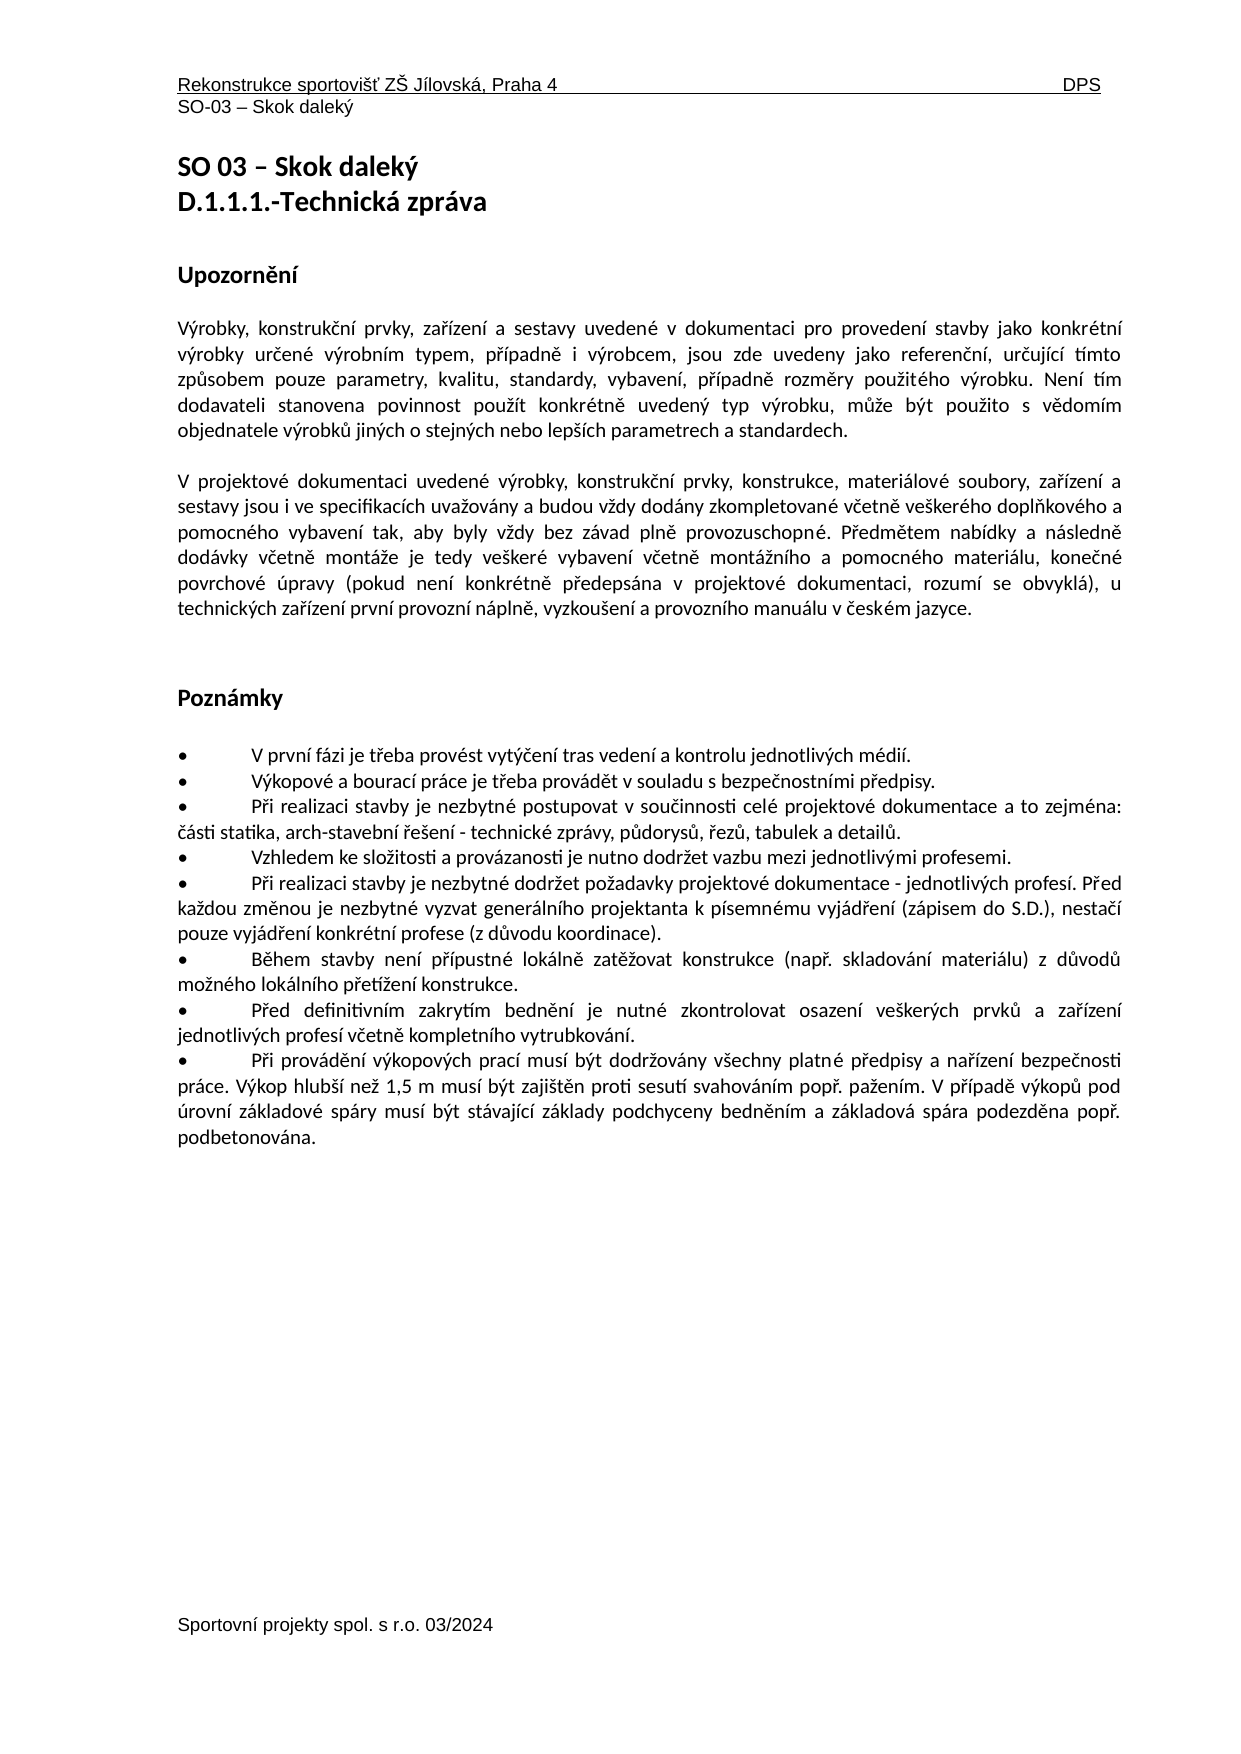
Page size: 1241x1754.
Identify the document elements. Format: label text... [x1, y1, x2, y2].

text • V první fázi je třeba provést vytýčení tras vedení a kontrolu jednotlivých médií. [177, 743, 1122, 768]
text SO 03 – Skok daleký [177, 148, 1122, 183]
text Poznámky [177, 682, 1122, 712]
text • Výkopové a bourací práce je třeba provádět v souladu s bezpečnostními předpisy. [177, 768, 1122, 793]
text • Při realizaci stavby je nezbytné postupovat v součinnosti celé projektové dokumentace a to zejména: části statika, arch-stavební řešení - technické zprávy, půdorysů, řezů, tabulek a detailů. [177, 793, 1122, 844]
text • Při realizaci stavby je nezbytné dodržet požadavky projektové dokumentace - jednotlivých profesí. Před každou změnou je nezbytné vyzvat generálního projektanta k písemnému vyjádření (zápisem do S.D.), nestačí pouze vyjádření konkrétní profese (z důvodu koordinace). [177, 870, 1122, 946]
text D.1.1.1.-Technická zpráva [177, 183, 1122, 219]
text • Během stavby není přípustné lokálně zatěžovat konstrukce (např. skladování materiálu) z důvodů možného lokálního přetížení konstrukce. [177, 946, 1122, 997]
text Výrobky, konstrukční prvky, zařízení a sestavy uvedené v dokumentaci pro provedení stavby jako konkrétní výrobky určené výrobním typem, případně i výrobcem, jsou zde uvedeny jako referenční, určující tímto způsobem pouze parametry, kvalitu, standardy, vybavení, případně rozměry použitého výrobku. Není tím dodavateli stanovena povinnost použít konkrétně uvedený typ výrobku, může být použito s vědomím objednatele výrobků jiných o stejných nebo lepších parametrech a standardech. [177, 316, 1122, 443]
text • Při provádění výkopových prací musí být dodržovány všechny platné předpisy a nařízení bezpečnosti práce. Výkop hlubší než 1,5 m musí být zajištěn proti sesutí svahováním popř. pažením. V případě výkopů pod úrovní základové spáry musí být stávající základy podchyceny bedněním a základová spára podezděna popř. podbetonována. [177, 1048, 1122, 1149]
text • Vzhledem ke složitosti a provázanosti je nutno dodržet vazbu mezi jednotlivými profesemi. [177, 844, 1122, 870]
text V projektové dokumentaci uvedené výrobky, konstrukční prvky, konstrukce, materiálové soubory, zařízení a sestavy jsou i ve specifikacích uvažovány a budou vždy dodány zkompletované včetně veškerého doplňkového a pomocného vybavení tak, aby byly vždy bez závad plně provozuschopné. Předmětem nabídky a následně dodávky včetně montáže je tedy veškeré vybavení včetně montážního a pomocného materiálu, konečné povrchové úpravy (pokud není konkrétně předepsána v projektové dokumentaci, rozumí se obvyklá), u technických zařízení první provozní náplně, vyzkoušení a provozního manuálu v českém jazyce. [177, 468, 1122, 621]
text Upozornění [177, 260, 1122, 290]
text • Před definitivním zakrytím bednění je nutné zkontrolovat osazení veškerých prvků a zařízení jednotlivých profesí včetně kompletního vytrubkování. [177, 997, 1122, 1048]
